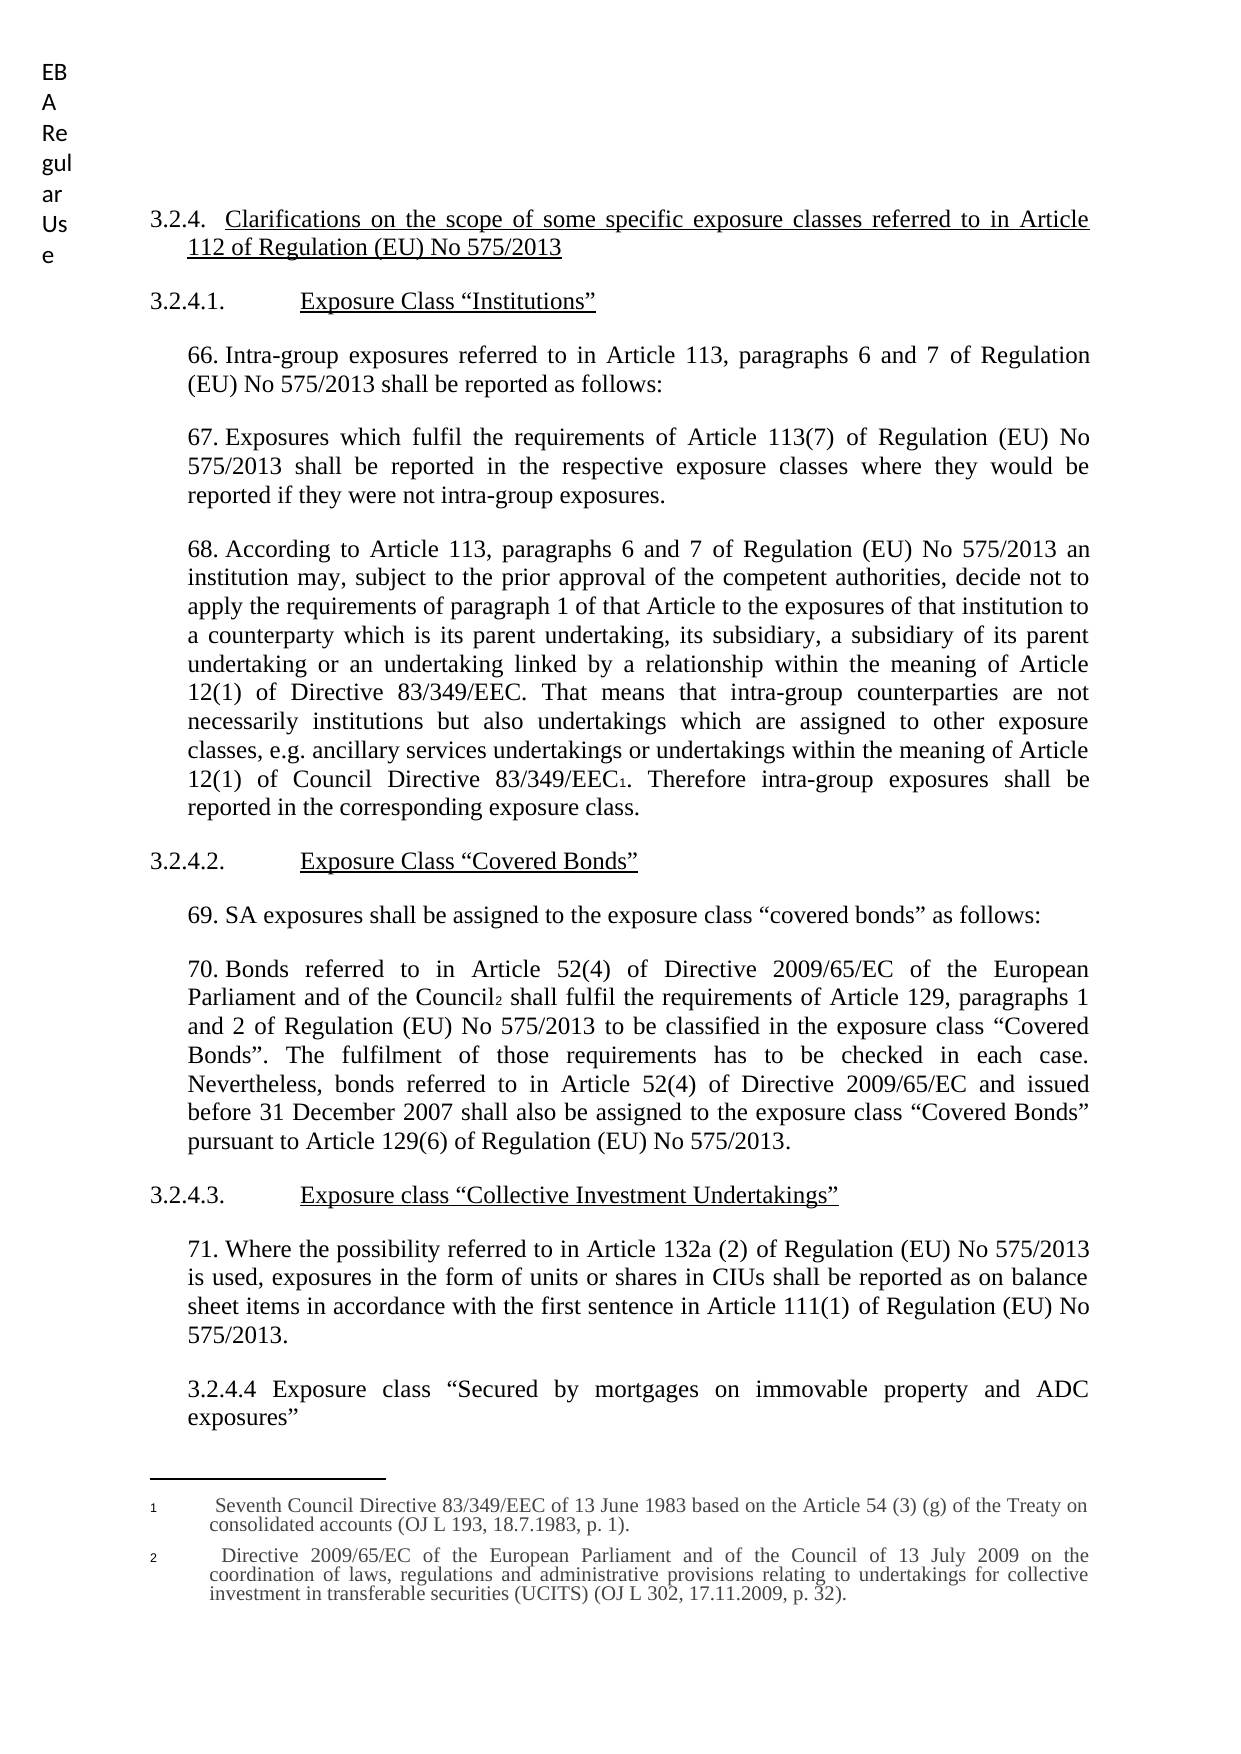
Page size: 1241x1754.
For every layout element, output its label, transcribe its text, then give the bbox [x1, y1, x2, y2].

list 3.2.4.1. Exposure Class “Institutions” [150, 286, 1090, 315]
text 3.2.4.4 Exposure class “Secured by mortgages on immovable property and ADC exposures” [187, 1374, 1090, 1431]
list 3.2.4.3. Exposure class “Collective Investment Undertakings” [150, 1180, 1090, 1209]
list 3.2.4.2. Exposure Class “Covered Bonds” [150, 846, 1090, 875]
list 3.2.4. Clarifications on the scope of some specific exposure classes referred to in Article 112 of Regulation (EU) No 575/2013 [150, 204, 1090, 261]
